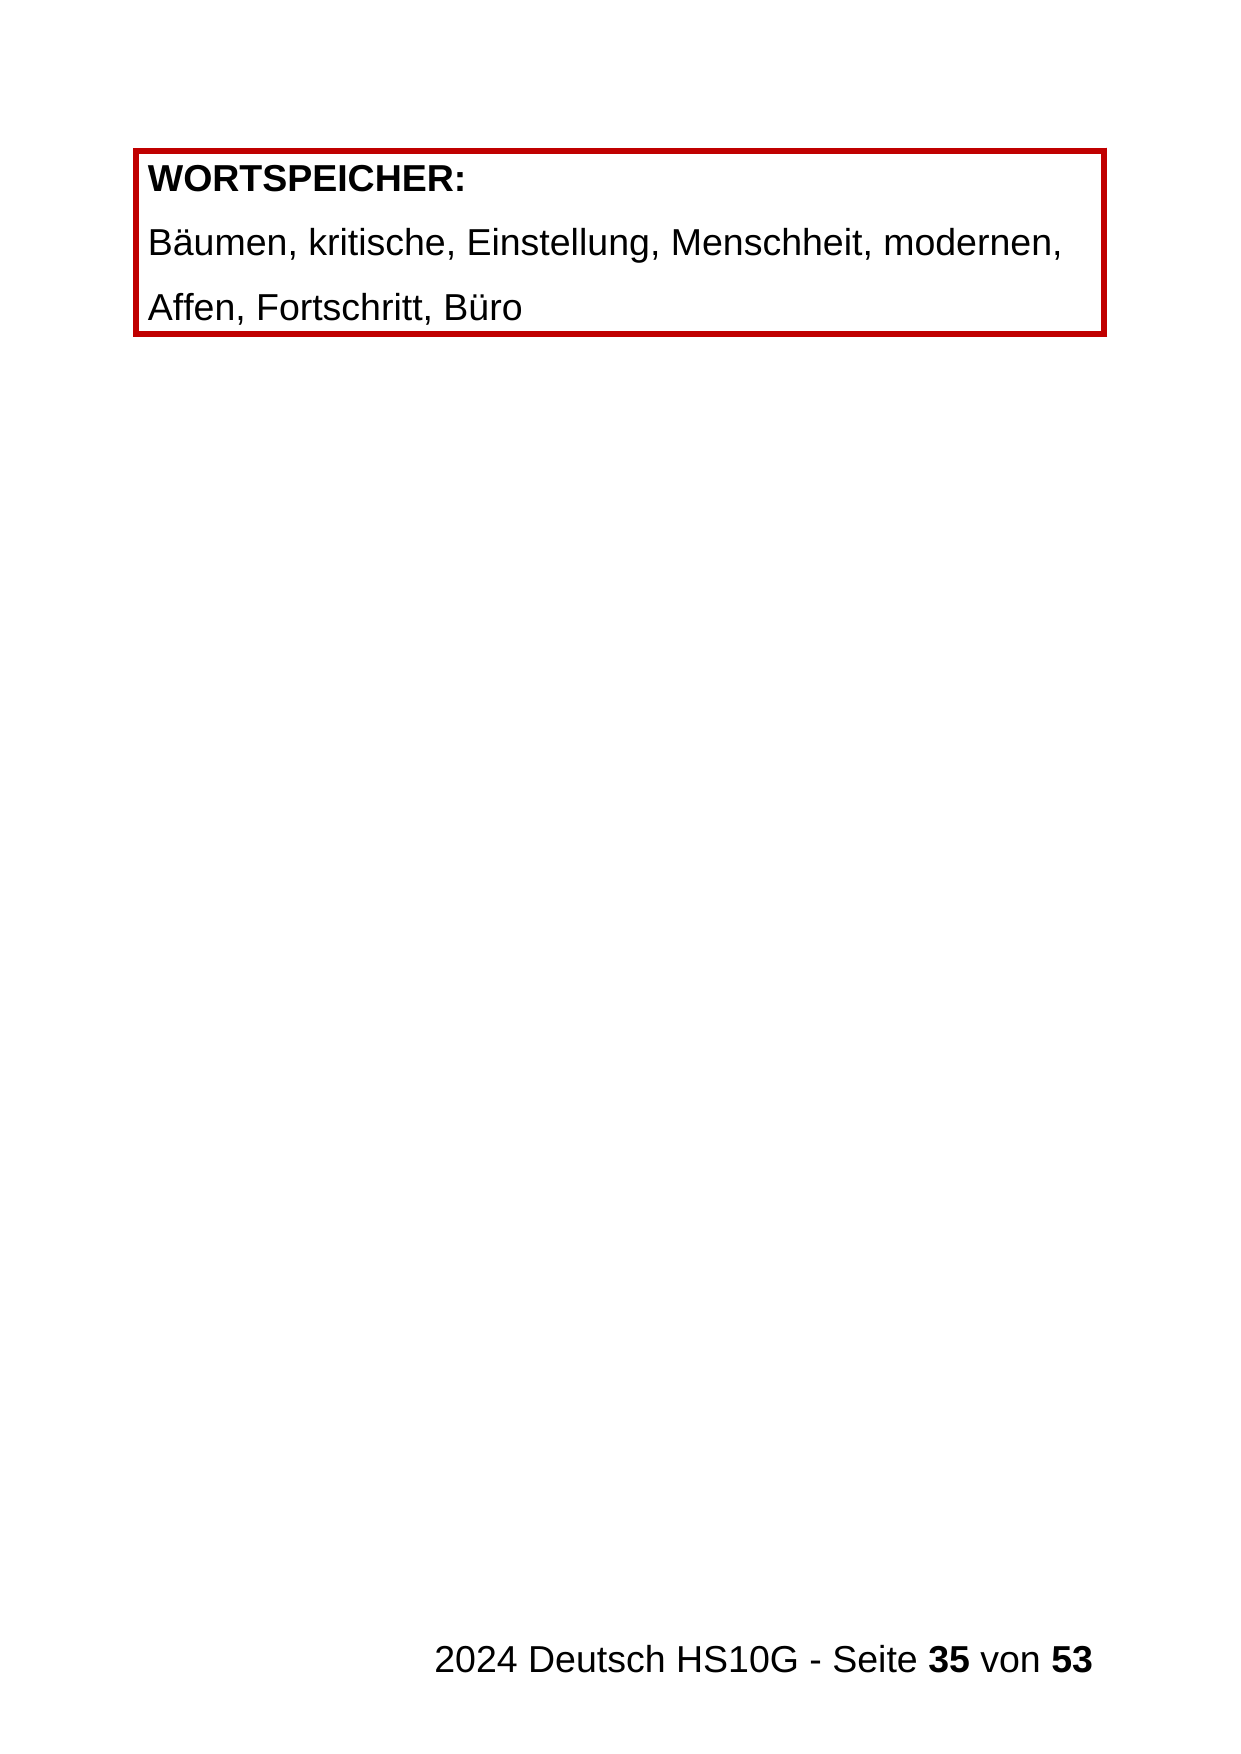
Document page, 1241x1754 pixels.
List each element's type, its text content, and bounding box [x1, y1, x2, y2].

text WORTSPEICHER: Bäumen, kritische, Einstellung, Menschheit, modernen, Affen, Fortschritt, Büro [139, 154, 1101, 331]
